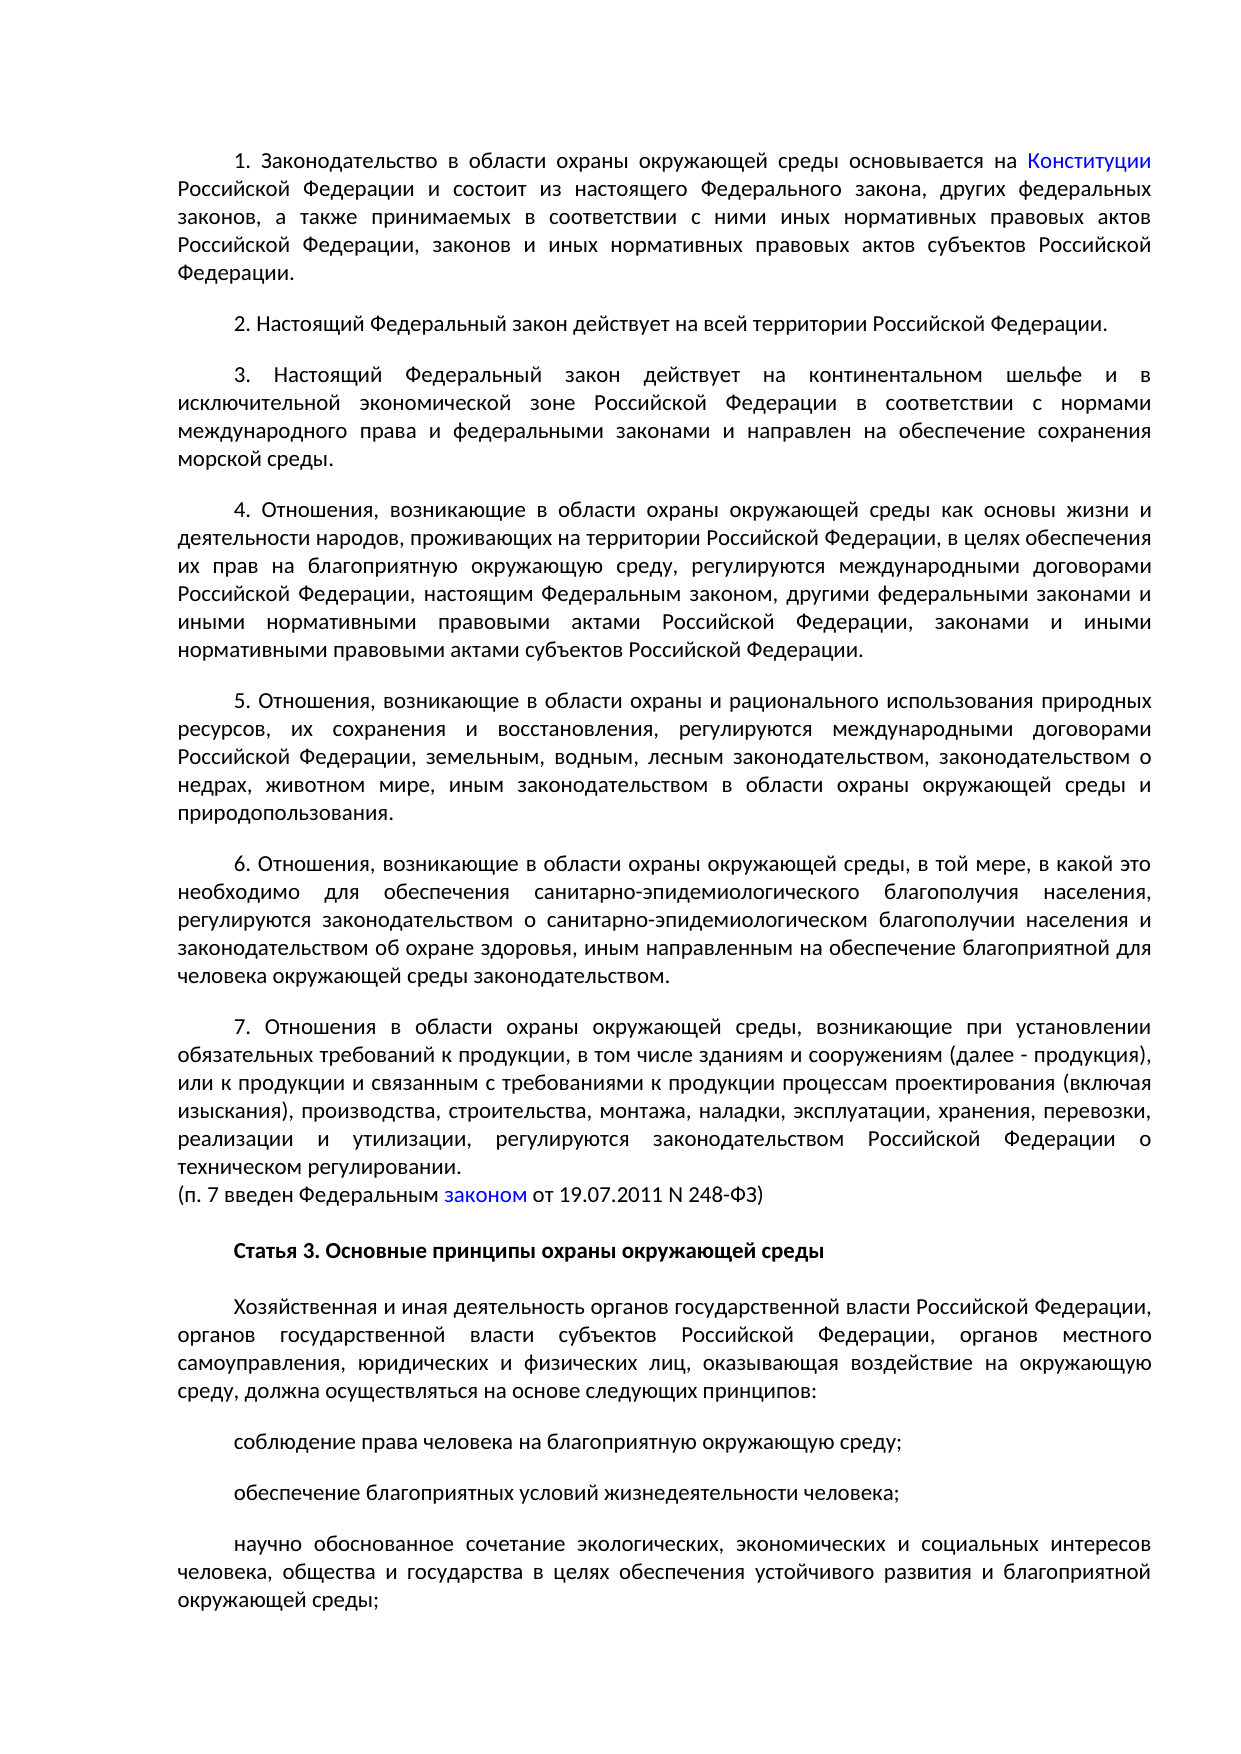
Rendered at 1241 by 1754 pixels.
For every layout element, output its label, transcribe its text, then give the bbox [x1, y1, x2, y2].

text соблюдение права человека на благоприятную окружающую среду; [177, 1427, 1152, 1455]
title Статья 3. Основные принципы охраны окружающей среды [177, 1236, 1152, 1264]
text научно обоснованное сочетание экологических, экономических и социальных интересов человека, общества и государства в целях обеспечения устойчивого развития и благоприятной окружающей среды; [177, 1529, 1152, 1613]
text 1. Законодательство в области охраны окружающей среды основывается на Конституции Российской Федерации и состоит из настоящего Федерального закона, других федеральных законов, а также принимаемых в соответствии с ними иных нормативных правовых актов Российской Федерации, законов и иных нормативных правовых актов субъектов Российской Федерации. [177, 146, 1152, 286]
text 2. Настоящий Федеральный закон действует на всей территории Российской Федерации. [177, 309, 1152, 337]
text обеспечение благоприятных условий жизнедеятельности человека; [177, 1478, 1152, 1506]
text (п. 7 введен Федеральным законом от 19.07.2011 N 248-ФЗ) [177, 1180, 1152, 1208]
text 7. Отношения в области охраны окружающей среды, возникающие при установлении обязательных требований к продукции, в том числе зданиям и сооружениям (далее - продукция), или к продукции и связанным с требованиями к продукции процессам проектирования (включая изыскания), производства, строительства, монтажа, наладки, эксплуатации, хранения, перевозки, реализации и утилизации, регулируются законодательством Российской Федерации о техническом регулировании. [177, 1012, 1152, 1180]
text Хозяйственная и иная деятельность органов государственной власти Российской Федерации, органов государственной власти субъектов Российской Федерации, органов местного самоуправления, юридических и физических лиц, оказывающая воздействие на окружающую среду, должна осуществляться на основе следующих принципов: [177, 1292, 1152, 1404]
text 6. Отношения, возникающие в области охраны окружающей среды, в той мере, в какой это необходимо для обеспечения санитарно-эпидемиологического благополучия населения, регулируются законодательством о санитарно-эпидемиологическом благополучии населения и законодательством об охране здоровья, иным направленным на обеспечение благоприятной для человека окружающей среды законодательством. [177, 849, 1152, 989]
text 5. Отношения, возникающие в области охраны и рационального использования природных ресурсов, их сохранения и восстановления, регулируются международными договорами Российской Федерации, земельным, водным, лесным законодательством, законодательством о недрах, животном мире, иным законодательством в области охраны окружающей среды и природопользования. [177, 686, 1152, 826]
text 3. Настоящий Федеральный закон действует на континентальном шельфе и в исключительной экономической зоне Российской Федерации в соответствии с нормами международного права и федеральными законами и направлен на обеспечение сохранения морской среды. [177, 360, 1152, 472]
text 4. Отношения, возникающие в области охраны окружающей среды как основы жизни и деятельности народов, проживающих на территории Российской Федерации, в целях обеспечения их прав на благоприятную окружающую среду, регулируются международными договорами Российской Федерации, настоящим Федеральным законом, другими федеральными законами и иными нормативными правовыми актами Российской Федерации, законами и иными нормативными правовыми актами субъектов Российской Федерации. [177, 495, 1152, 663]
